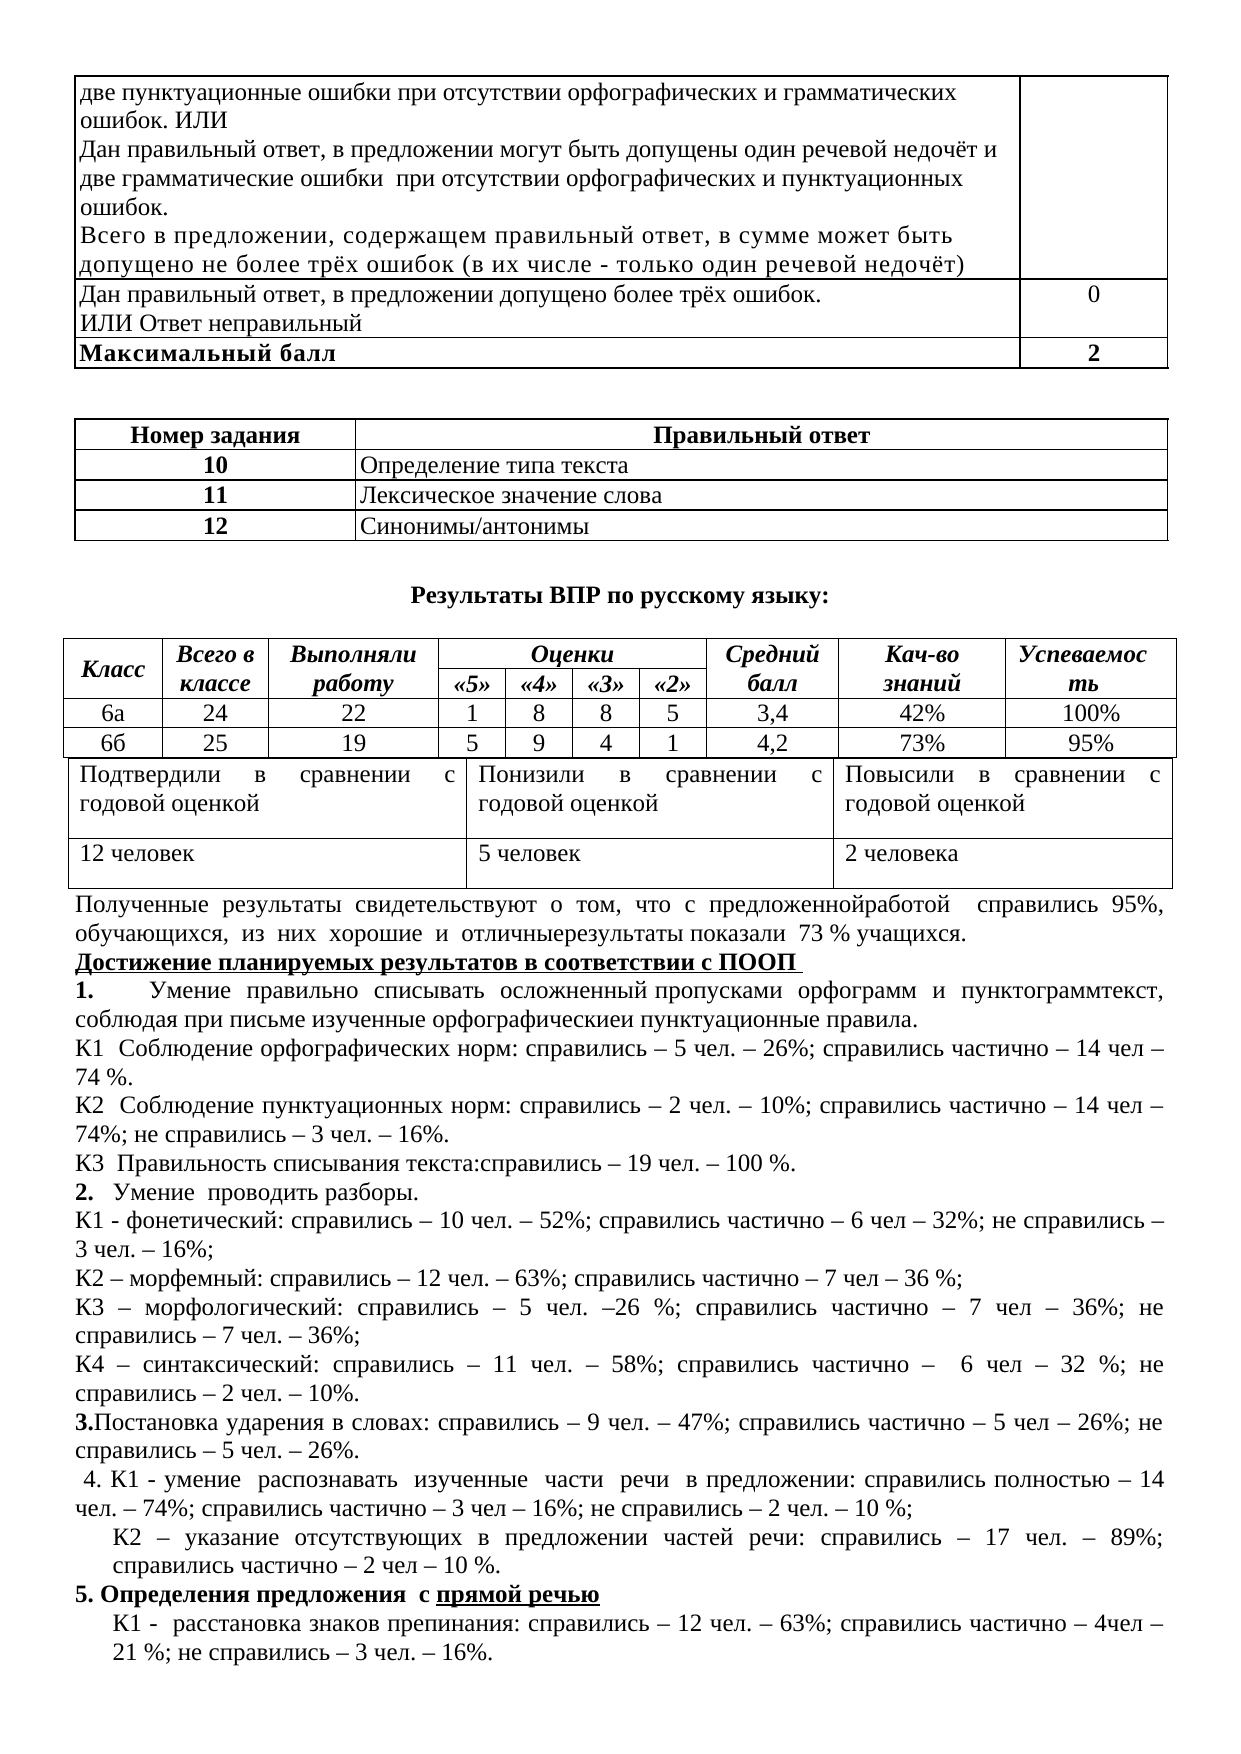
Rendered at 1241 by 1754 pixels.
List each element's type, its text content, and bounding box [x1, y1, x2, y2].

table_cell 3,4 [707, 699, 838, 727]
table_header Успеваемость [1006, 639, 1176, 697]
table_header Правильный ответ [356, 420, 1167, 449]
table_cell 10 [76, 450, 355, 479]
table_header Номер задания [76, 420, 355, 449]
text Достижение планируемых результатов в соответствии с ПООП [75, 947, 1165, 975]
table_header Понизили в сравнении с годовой оценкой [467, 759, 833, 837]
list К4 – синтаксический: справились – 11 чел. – 58%; справились частично – 6 чел – 32 %; не справились – 2 чел. – 10%. [75, 1349, 1165, 1407]
table_header Кач-во знаний [839, 639, 1005, 697]
text К3 Правильность списывания текста:справились – 19 чел. – 100 %. [75, 1148, 1165, 1177]
list Умение правильно списывать осложненный пропусками орфограмм и пунктограммтекст, соблюдая при письме изученные орфографическиеи пунктуационные правила. [75, 975, 1165, 1033]
table_cell 42% [839, 699, 1005, 727]
table_cell 6б [64, 728, 162, 757]
table_cell 95% [1006, 728, 1176, 757]
table_cell 73% [839, 728, 1005, 757]
table_cell 1 [439, 699, 505, 727]
table_cell 1 [1021, 77, 1167, 278]
table_cell Дан правильный ответ, в предложении допущено более трёх ошибок. ИЛИ Ответ неправильный [76, 280, 1019, 337]
text Результаты ВПР по русскому языку: [75, 580, 1165, 609]
table_cell 2 человека [834, 839, 1172, 888]
table_header Класс [64, 639, 162, 697]
table_header Всего в классе [163, 639, 268, 697]
list К3 – морфологический: справились – 5 чел. –26 %; справились частично – 7 чел – 36%; не справились – 7 чел. – 36%; [75, 1292, 1165, 1349]
text 3.Постановка ударения в словах: справились – 9 чел. – 47%; справились частично – 5 чел – 26%; не справились – 5 чел. – 26%. [75, 1407, 1165, 1464]
table_cell 4 [573, 728, 639, 757]
list К1 - фонетический: справились – 10 чел. – 52%; справились частично – 6 чел – 32%; не справились – 3 чел. – 16%; [75, 1205, 1165, 1263]
table_cell Лексическое значение слова [356, 481, 1167, 509]
table_cell 19 [269, 728, 438, 757]
table_cell 2 [1021, 338, 1167, 367]
table_cell 11 [76, 481, 355, 509]
table_cell Максимальный балл [76, 338, 1019, 367]
table_cell «4» [506, 669, 572, 697]
table_cell 1 [640, 728, 706, 757]
list К2 – указание отсутствующих в предложении частей речи: справились – 17 чел. – 89%; справились частично – 2 чел – 10 %. [112, 1522, 1165, 1579]
text К1 Соблюдение орфографических норм: справились – 5 чел. – 26%; справились частично – 14 чел – 74 %. [75, 1033, 1165, 1090]
list Умение проводить разборы. [75, 1177, 1165, 1205]
table_cell 5 человек [467, 839, 833, 888]
table_cell 12 [76, 511, 355, 539]
table_cell 5 [640, 699, 706, 727]
table_header Повысили в сравнении с годовой оценкой [834, 759, 1172, 837]
table_cell 100% [1006, 699, 1176, 727]
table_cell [76, 77, 1019, 278]
list К2 – морфемный: справились – 12 чел. – 63%; справились частично – 7 чел – 36 %; [75, 1263, 1165, 1292]
table_header Выполняли работу [269, 639, 438, 697]
table_cell 6а [64, 699, 162, 727]
table_cell 24 [163, 699, 268, 727]
text 5. Определения предложения с прямой речью [75, 1579, 1165, 1608]
text Полученные результаты свидетельствуют о том, что с предложеннойработой справились 95%, обучающихся, из них хорошие и отличныерезультаты показали 73 % учащихся. [75, 889, 1165, 947]
table_cell 9 [506, 728, 572, 757]
table_cell Синонимы/антонимы [356, 511, 1167, 539]
table_cell 0 [1021, 280, 1167, 337]
table_cell 8 [506, 699, 572, 727]
table_cell «3» [573, 669, 639, 697]
table_cell 5 [439, 728, 505, 757]
table_cell 12 человек [69, 839, 466, 888]
text 4. К1 - умение распознавать изученные части речи в предложении: справились полностью – 14 чел. – 74%; справились частично – 3 чел – 16%; не справились – 2 чел. – 10 %; [75, 1464, 1165, 1522]
table_cell 4,2 [707, 728, 838, 757]
table_cell «2» [640, 669, 706, 697]
table_cell 22 [269, 699, 438, 727]
table_cell 8 [573, 699, 639, 727]
table_cell Определение типа текста [356, 450, 1167, 479]
table_header Средний балл [707, 639, 838, 697]
table_cell «5» [439, 669, 505, 697]
table_header Оценки [439, 639, 706, 668]
table_header Подтвердили в сравнении с годовой оценкой [69, 759, 466, 837]
list К1 - расстановка знаков препинания: справились – 12 чел. – 63%; справились частично – 4чел – 21 %; не справились – 3 чел. – 16%. [112, 1608, 1165, 1665]
text К2 Соблюдение пунктуационных норм: справились – 2 чел. – 10%; справились частично – 14 чел – 74%; не справились – 3 чел. – 16%. [75, 1090, 1165, 1148]
table_cell 25 [163, 728, 268, 757]
